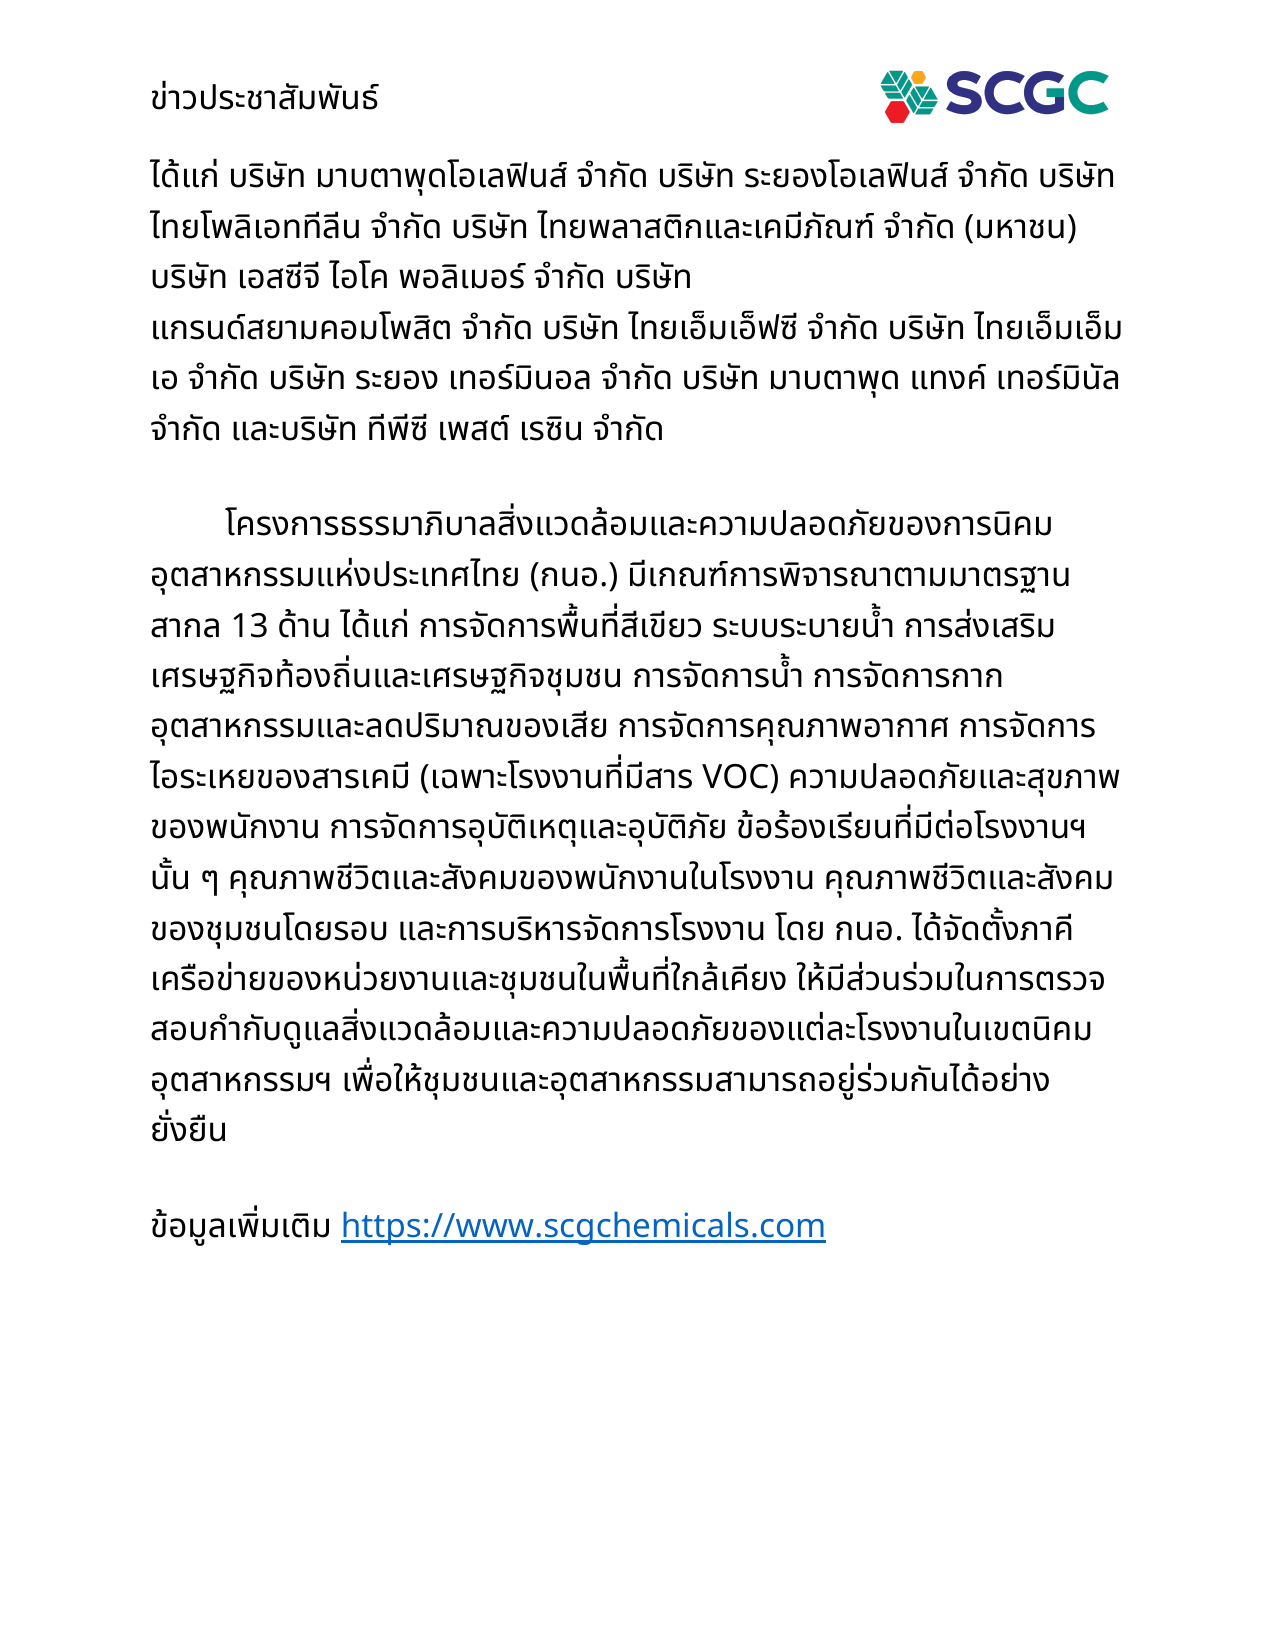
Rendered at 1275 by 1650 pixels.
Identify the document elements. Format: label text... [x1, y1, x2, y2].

text โครงการธรรมาภิบาลสิ่งแวดล้อมและความปลอดภัยของการนิคมอุตสาหกรรมแห่งประเทศไทย (กนอ.) มีเกณฑ์การพิจารณาตามมาตรฐานสากล 13 ด้าน ได้แก่ การจัดการพื้นที่สีเขียว ระบบระบายน้ำ การส่งเสริมเศรษฐกิจท้องถิ่นและเศรษฐกิจชุมชน การจัดการน้ำ การจัดการกากอุตสาหกรรมและลดปริมาณของเสีย การจัดการคุณภาพอากาศ การจัดการไอระเหยของสารเคมี (เฉพาะโรงงานที่มีสาร VOC) ความปลอดภัยและสุขภาพของพนักงาน การจัดการอุบัติเหตุและอุบัติภัย ข้อร้องเรียนที่มีต่อโรงงานฯ นั้น ๆ คุณภาพชีวิตและสังคมของพนักงานในโรงงาน คุณภาพชีวิตและสังคมของชุมชนโดยรอบ และการบริหารจัดการโรงงาน โดย กนอ. ได้จัดตั้งภาคีเครือข่ายของหน่วยงานและชุมชนในพื้นที่ใกล้เคียง ให้มีส่วนร่วมในการตรวจสอบกำกับดูแลสิ่งแวดล้อมและความปลอดภัยของแต่ละโรงงานในเขตนิคมอุตสาหกรรมฯ เพื่อให้ชุมชนและอุตสาหกรรมสามารถอยู่ร่วมกันได้อย่างยั่งยืน [150, 500, 1125, 1157]
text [150, 152, 1125, 455]
picture [875, 62, 1120, 129]
text ข้อมูลเพิ่มเติม https://www.scgchemicals.com [150, 1202, 1125, 1253]
